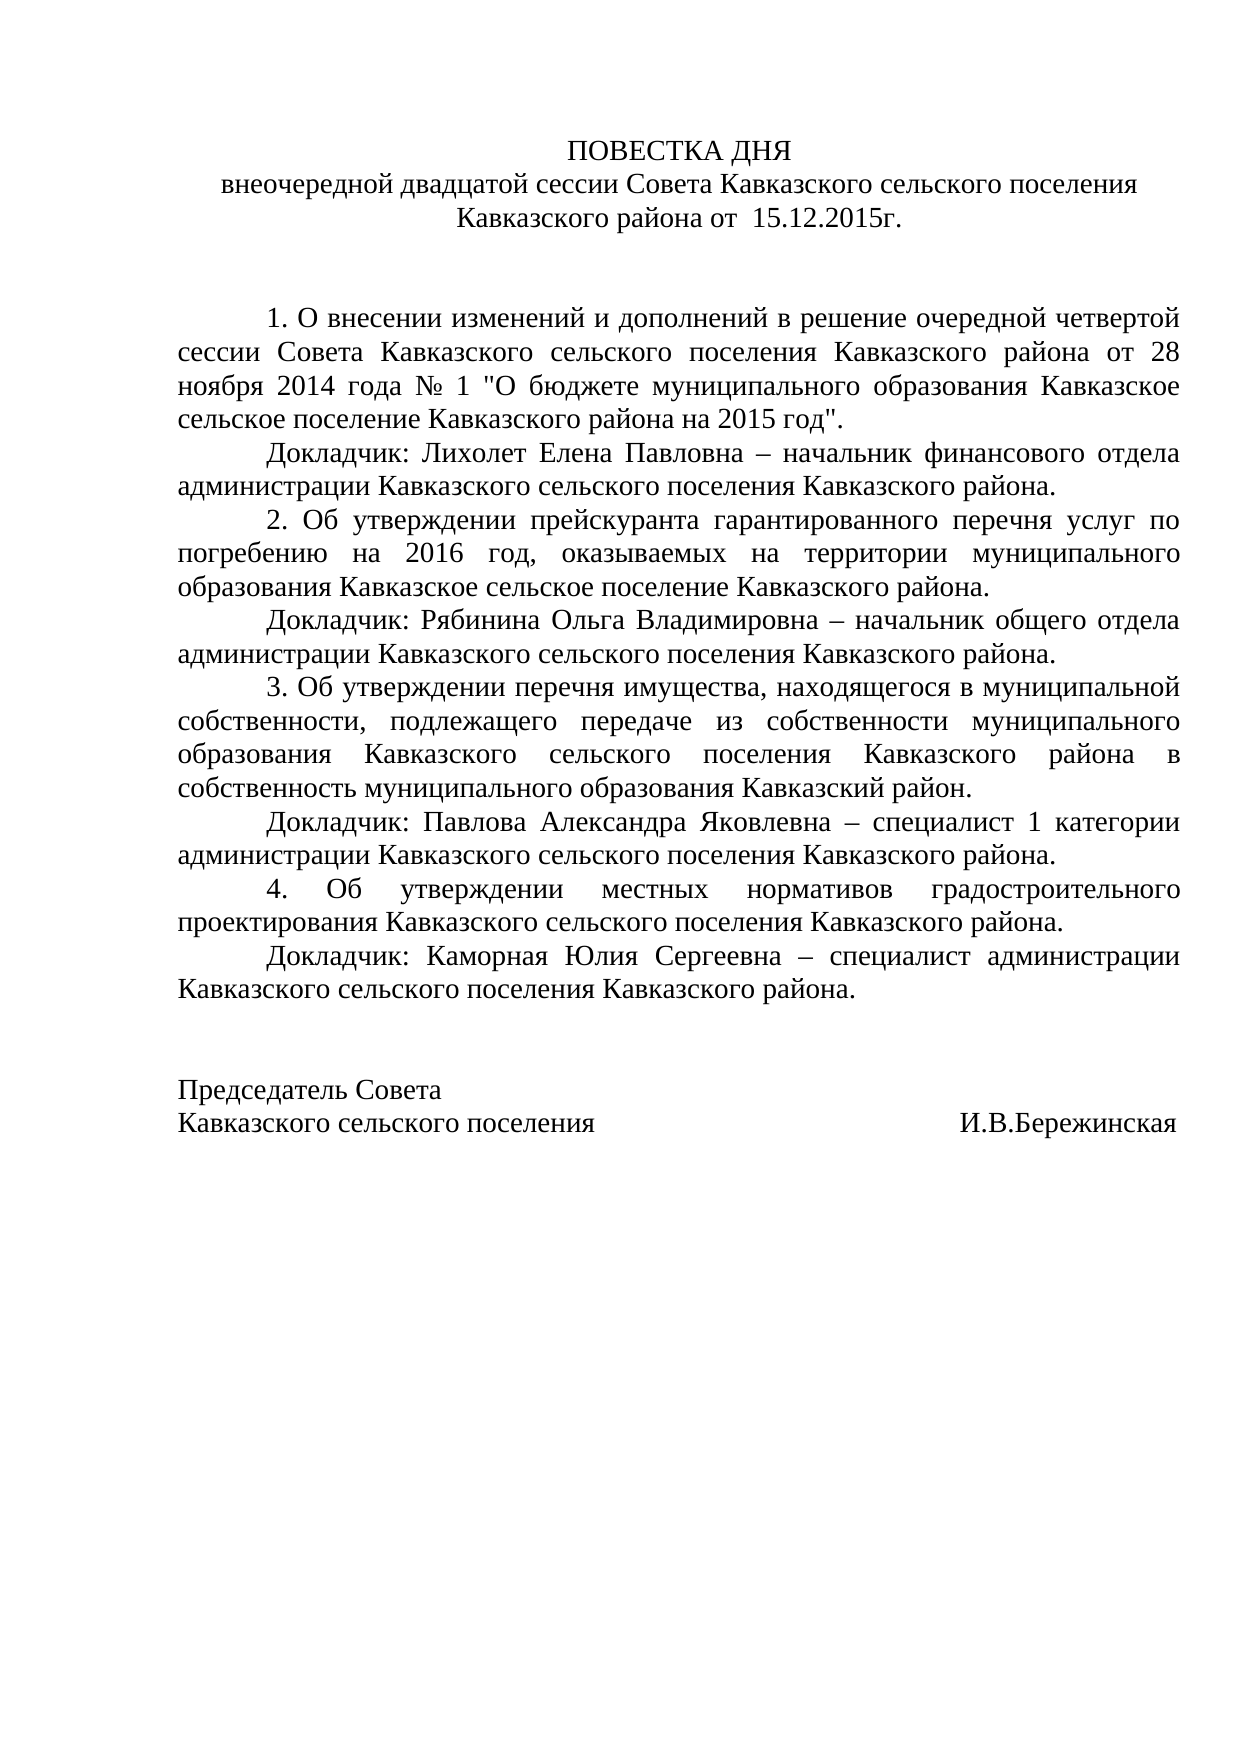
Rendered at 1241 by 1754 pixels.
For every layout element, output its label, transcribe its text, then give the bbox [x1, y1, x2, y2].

text Докладчик: Каморная Юлия Сергеевна – специалист администрации Кавказского сельского поселения Кавказского района. [177, 938, 1181, 1005]
text Докладчик: Лихолет Елена Павловна – начальник финансового отдела администрации Кавказского сельского поселения Кавказского района. [177, 435, 1181, 502]
text 1. О внесении изменений и дополнений в решение очередной четвертой сессии Совета Кавказского сельского поселения Кавказского района от 28 ноября 2014 года № 1 "О бюджете муниципального образования Кавказское сельское поселение Кавказского района на 2015 год". [177, 301, 1181, 435]
text 3. Об утверждении перечня имущества, находящегося в муниципальной собственности, подлежащего передаче из собственности муниципального образования Кавказского сельского поселения Кавказского района в собственность муниципального образования Кавказский район. [177, 669, 1181, 804]
text Кавказского сельского поселения И.В.Бережинская [177, 1106, 1181, 1139]
text Докладчик: Павлова Александра Яковлевна – специалист 1 категории администрации Кавказского сельского поселения Кавказского района. [177, 804, 1181, 871]
text Докладчик: Рябинина Ольга Владимировна – начальник общего отдела администрации Кавказского сельского поселения Кавказского района. [177, 602, 1181, 669]
text Председатель Совета [177, 1072, 1181, 1106]
text 4. Об утверждении местных нормативов градостроительного проектирования Кавказского сельского поселения Кавказского района. [177, 871, 1181, 938]
text внеочередной двадцатой сессии Совета Кавказского сельского поселения Кавказского района от 15.12.2015г. [177, 166, 1181, 233]
text 2. Об утверждении прейскуранта гарантированного перечня услуг по погребению на 2016 год, оказываемых на территории муниципального образования Кавказское сельское поселение Кавказского района. [177, 502, 1181, 602]
text ПОВЕСТКА ДНЯ [177, 133, 1181, 166]
